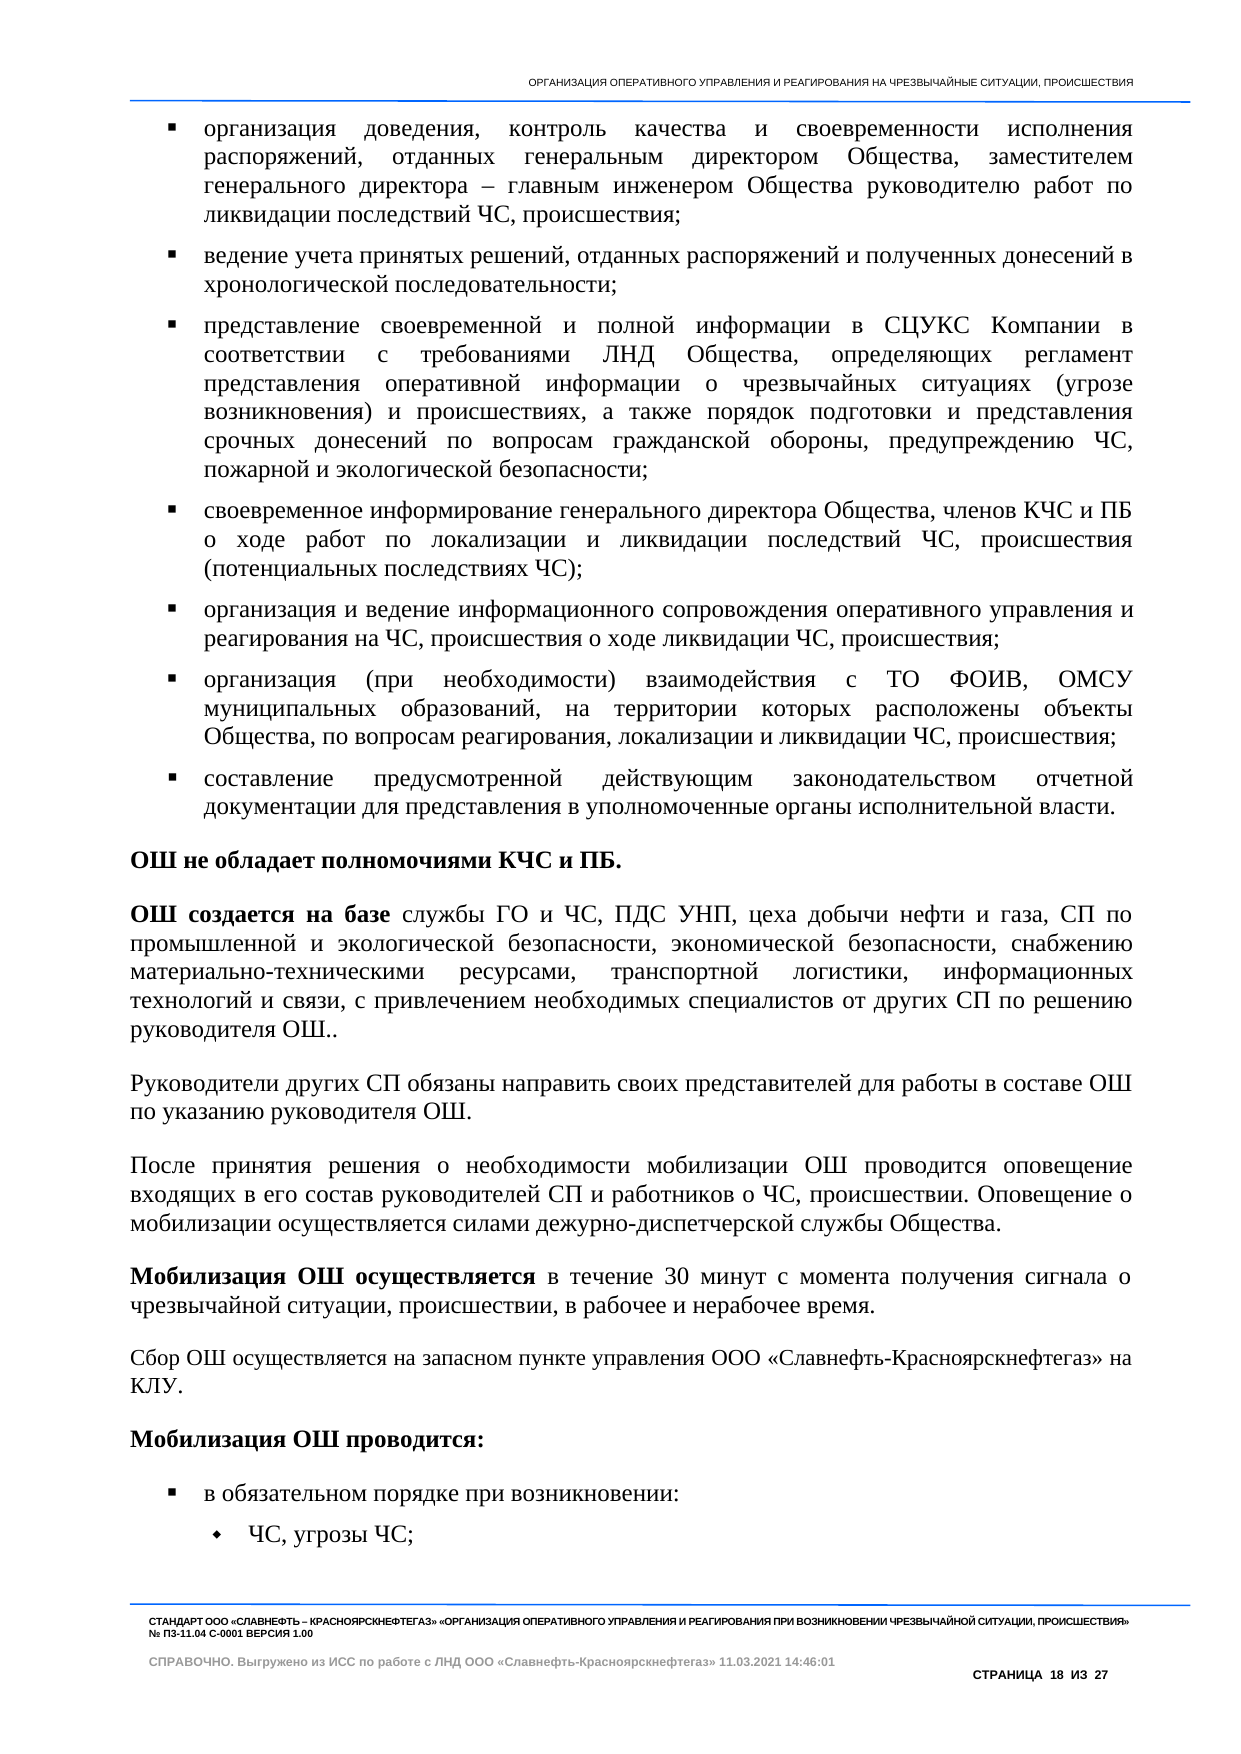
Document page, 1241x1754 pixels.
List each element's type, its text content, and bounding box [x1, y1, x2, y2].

text Мобилизация ОШ осуществляется в течение 30 минут с момента получения сигнала о чрезвычайной ситуации, происшествии, в рабочее и нерабочее время. [130, 1261, 1132, 1319]
list организация (при необходимости) взаимодействия с ТО ФОИВ, ОМСУ муниципальных образований, на территории которых расположены объекты Общества, по вопросам реагирования, локализации и ликвидации ЧС, происшествия; [166, 664, 1134, 750]
list своевременное информирование генерального директора Общества, членов КЧС и ПБ о ходе работ по локализации и ликвидации последствий ЧС, происшествия (потенциальных последствиях ЧС); [166, 495, 1134, 581]
text После принятия решения о необходимости мобилизации ОШ проводится оповещение входящих в его состав руководителей СП и работников о ЧС, происшествии. Оповещение о мобилизации осуществляется силами дежурно-диспетчерской службы Общества. [130, 1150, 1134, 1236]
text ОШ не обладает полномочиями КЧС и ПБ. [130, 845, 1134, 874]
text Мобилизация ОШ проводится: [130, 1424, 1134, 1453]
list в обязательном порядке при возникновении: [166, 1478, 1134, 1507]
text ОШ создается на базе службы ГО и ЧС, ПДС УНП, цеха добычи нефти и газа, СП по промышленной и экологической безопасности, экономической безопасности, снабжению материально-техническими ресурсами, транспортной логистики, информационных технологий и связи, с привлечением необходимых специалистов от других СП по решению руководителя ОШ.. [130, 899, 1134, 1043]
list ведение учета принятых решений, отданных распоряжений и полученных донесений в хронологической последовательности; [166, 240, 1134, 298]
list ЧС, угрозы ЧС; [211, 1519, 1134, 1548]
list составление предусмотренной действующим законодательством отчетной документации для представления в уполномоченные органы исполнительной власти. [167, 763, 1134, 820]
text Сбор ОШ осуществляется на запасном пункте управления ООО «Славнефть-Красноярскнефтегаз» на КЛУ. [130, 1344, 1134, 1399]
list организация и ведение информационного сопровождения оперативного управления и реагирования на ЧС, происшествия о ходе ликвидации ЧС, происшествия; [166, 594, 1134, 651]
list представление своевременной и полной информации в СЦУКС Компании в соответствии с требованиями ЛНД Общества, определяющих регламент представления оперативной информации о чрезвычайных ситуациях (угрозе возникновения) и происшествиях, а также порядок подготовки и представления срочных донесений по вопросам гражданской обороны, предупреждению ЧС, пожарной и экологической безопасности; [166, 310, 1134, 483]
text Руководители других СП обязаны направить своих представителей для работы в составе ОШ по указанию руководителя ОШ. [130, 1068, 1134, 1125]
list организация доведения, контроль качества и своевременности исполнения распоряжений, отданных генеральным директором Общества, заместителем генерального директора – главным инженером Общества руководителю работ по ликвидации последствий ЧС, происшествия; [166, 113, 1134, 228]
